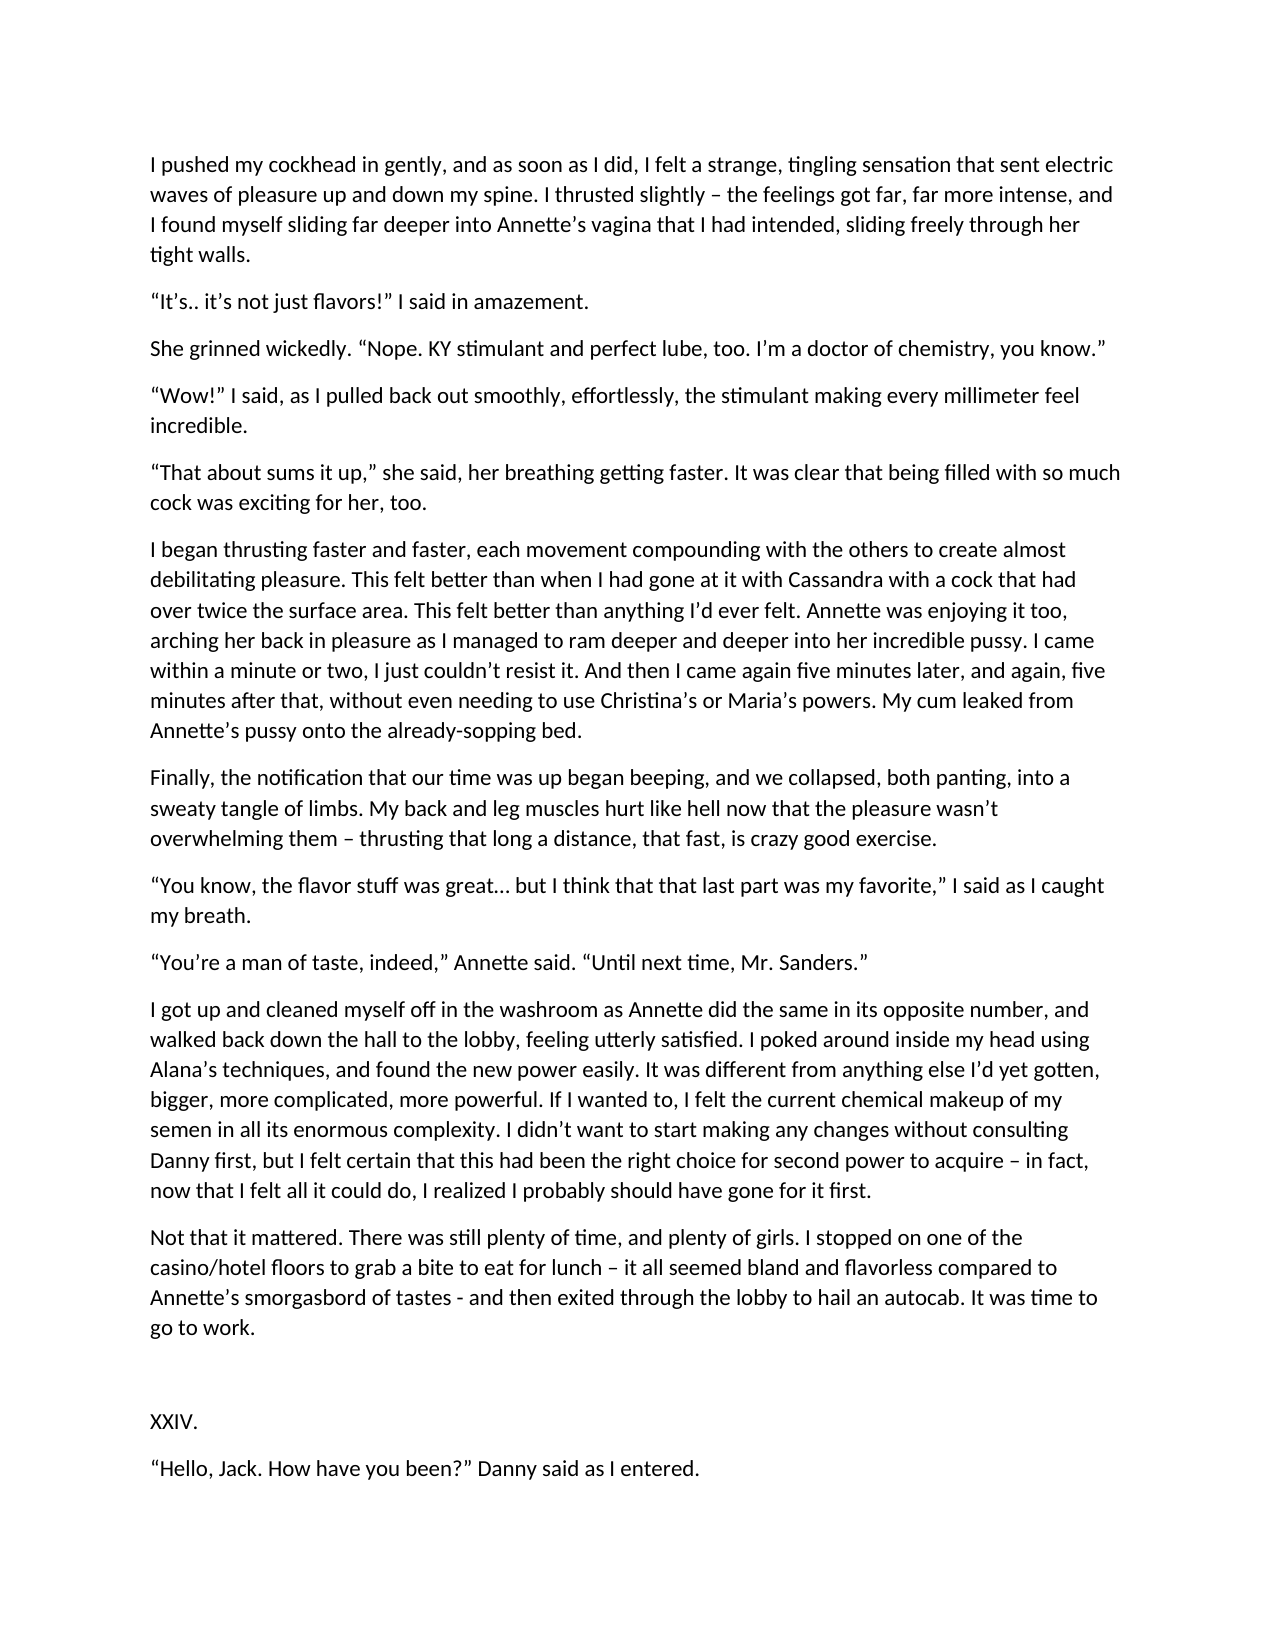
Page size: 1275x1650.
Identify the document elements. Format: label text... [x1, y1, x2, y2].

text Not that it mattered. There was still plenty of time, and plenty of girls. I stopped on one of the casino/hotel floors to grab a bite to eat for lunch – it all seemed bland and flavorless compared to Annette’s smorgasbord of tastes - and then exited through the lobby to hail an autocab. It was time to go to work. [150, 1223, 1125, 1342]
text “You know, the flavor stuff was great… but I think that that last part was my favorite,” I said as I caught my breath. [150, 871, 1125, 929]
text I pushed my cockhead in gently, and as soon as I did, I felt a strange, tingling sensation that sent electric waves of pleasure up and down my spine. I thrusted slightly – the feelings got far, far more intense, and I found myself sliding far deeper into Annette’s vagina that I had intended, sliding freely through her tight walls. [150, 150, 1125, 269]
text “That about sums it up,” she said, her breathing getting faster. It was clear that being filled with so much cock was exciting for her, too. [150, 458, 1125, 517]
text “Hello, Jack. How have you been?” Danny said as I entered. [150, 1454, 1125, 1482]
text Finally, the notification that our time was up began beeping, and we collapsed, both panting, into a sweaty tangle of limbs. My back and leg muscles hurt like hell now that the pleasure wasn’t overwhelming them – thrusting that long a distance, that fast, is crazy good exercise. [150, 763, 1125, 852]
text “You’re a man of taste, indeed,” Annette said. “Until next time, Mr. Sanders.” [150, 948, 1125, 976]
text “It’s.. it’s not just flavors!” I said in amazement. [150, 287, 1125, 316]
text I began thrusting faster and faster, each movement compounding with the others to create almost debilitating pleasure. This felt better than when I had gone at it with Cassandra with a cock that had over twice the surface area. This felt better than anything I’d ever felt. Annette was enjoying it too, arching her back in pleasure as I managed to ram deeper and deeper into her incredible pussy. I came within a minute or two, I just couldn’t resist it. And then I came again five minutes later, and again, five minutes after that, without even needing to use Christina’s or Maria’s powers. My cum leaked from Annette’s pussy onto the already-sopping bed. [150, 535, 1125, 745]
text XXIV. [150, 1407, 1125, 1435]
text I got up and cleaned myself off in the washroom as Annette did the same in its opposite number, and walked back down the hall to the lobby, feeling utterly satisfied. I poked around inside my head using Alana’s techniques, and found the new power easily. It was different from anything else I’d yet gotten, bigger, more complicated, more powerful. If I wanted to, I felt the current chemical makeup of my semen in all its enormous complexity. I didn’t want to start making any changes without consulting Danny first, but I felt certain that this had been the right choice for second power to acquire – in fact, now that I felt all it could do, I realized I probably should have gone for it first. [150, 995, 1125, 1204]
text She grinned wickedly. “Nope. KY stimulant and perfect lube, too. I’m a doctor of chemistry, you know.” [150, 334, 1125, 362]
text “Wow!” I said, as I pulled back out smoothly, effortlessly, the stimulant making every millimeter feel incredible. [150, 381, 1125, 439]
